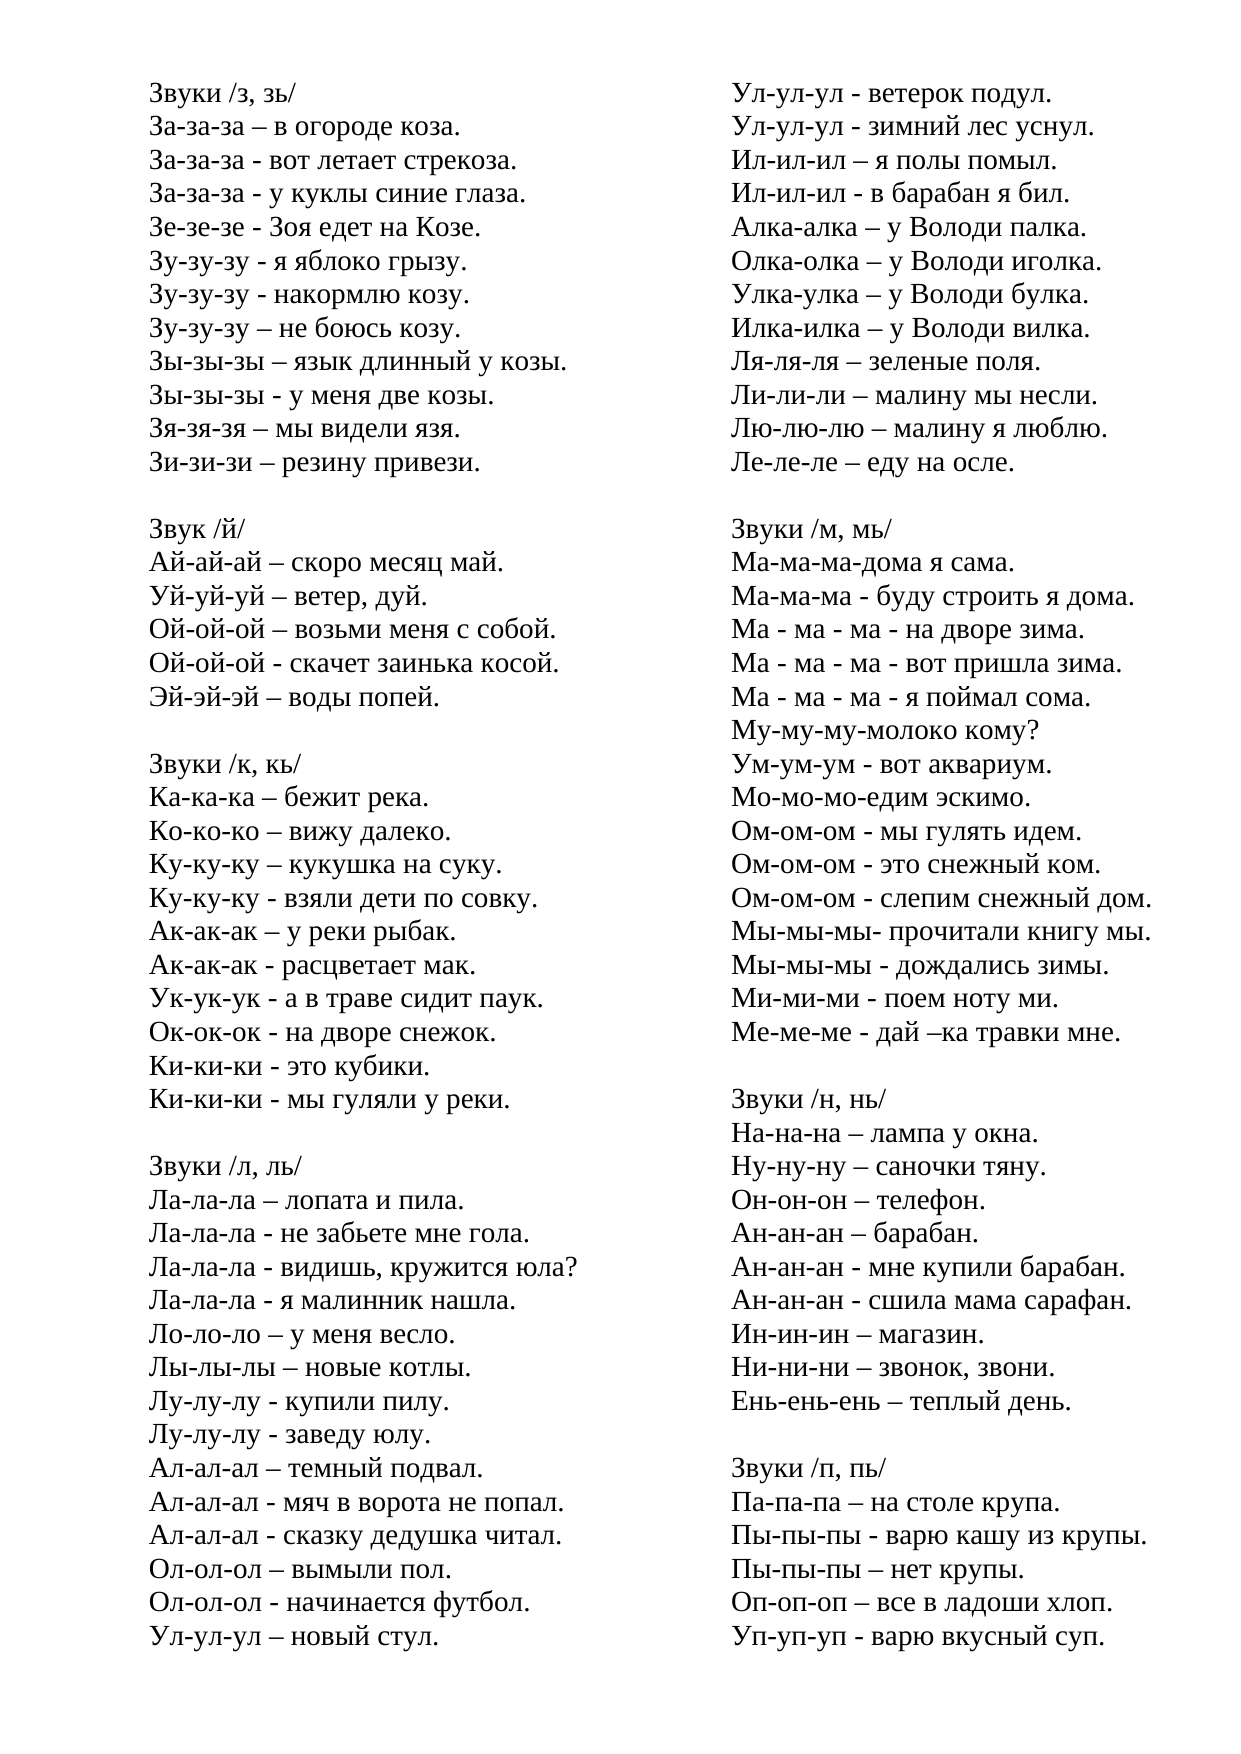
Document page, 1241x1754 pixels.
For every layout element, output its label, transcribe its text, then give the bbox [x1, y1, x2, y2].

text Ан-ан-ан - мне купили барабан. [657, 1249, 1165, 1282]
text Пы-пы-пы - варю кашу из крупы. [657, 1517, 1165, 1551]
text Ми-ми-ми - поем ноту ми. [657, 981, 1165, 1014]
text Ом-ом-ом - слепим снежный дом. [657, 880, 1165, 913]
text Ме-ме-ме - дай –ка травки мне. [657, 1014, 1165, 1048]
text Ан-ан-ан - сшила мама сарафан. [657, 1282, 1165, 1316]
text Ма-ма-ма - буду строить я дома. [657, 578, 1165, 612]
text Ну-ну-ну – саночки тяну. [657, 1148, 1165, 1182]
text Зу-зу-зу - накормлю козу. [75, 276, 583, 310]
text Лы-лы-лы – новые котлы. [75, 1349, 583, 1383]
text Зу-зу-зу - я яблоко грызу. [75, 243, 583, 276]
text Зу-зу-зу – не боюсь козу. [75, 310, 583, 343]
text Ал-ал-ал - мяч в ворота не попал. [75, 1484, 583, 1517]
text Ак-ак-ак – у реки рыбак. [75, 913, 583, 947]
text Ла-ла-ла - я малинник нашла. [75, 1282, 583, 1316]
text Ма - ма - ма - я поймал сома. [657, 679, 1165, 712]
text Звуки /з, зь/ [75, 75, 583, 108]
text Ул-ул-ул - зимний лес уснул. [657, 108, 1165, 142]
text Мо-мо-мо-едим эскимо. [657, 779, 1165, 813]
text Ак-ак-ак - расцветает мак. [75, 947, 583, 981]
text Уп-уп-уп - варю вкусный суп. [657, 1618, 1165, 1651]
text Зя-зя-зя – мы видели язя. [75, 410, 583, 444]
text Илка-илка – у Володи вилка. [657, 310, 1165, 343]
text Зы-зы-зы – язык длинный у козы. [75, 343, 583, 377]
text Пы-пы-пы – нет крупы. [657, 1551, 1165, 1584]
text Ол-ол-ол - начинается футбол. [75, 1584, 583, 1618]
text Ма - ма - ма - на дворе зима. [657, 612, 1165, 645]
text Ма-ма-ма-дома я сама. [657, 544, 1165, 578]
text Ни-ни-ни – звонок, звони. [657, 1349, 1165, 1383]
text Лю-лю-лю – малину я люблю. [657, 410, 1165, 444]
text Звуки /к, кь/ [75, 746, 583, 779]
text Ло-ло-ло – у меня весло. [75, 1316, 583, 1349]
text Звуки /л, ль/ [75, 1148, 583, 1182]
text На-на-на – лампа у окна. [657, 1115, 1165, 1148]
text Ан-ан-ан – барабан. [657, 1215, 1165, 1249]
text Ла-ла-ла - не забьете мне гола. [75, 1215, 583, 1249]
text Звуки /п, пь/ [657, 1450, 1165, 1484]
text Звуки /н, нь/ [657, 1081, 1165, 1115]
text Зы-зы-зы - у меня две козы. [75, 377, 583, 410]
text Ки-ки-ки - это кубики. [75, 1048, 583, 1081]
text Зе-зе-зе - Зоя едет на Козе. [75, 209, 583, 243]
text Он-он-он – телефон. [657, 1182, 1165, 1215]
text Ень-ень-ень – теплый день. [657, 1383, 1165, 1417]
text Эй-эй-эй – воды попей. [75, 679, 583, 712]
text Ом-ом-ом - это снежный ком. [657, 846, 1165, 880]
text Ко-ко-ко – вижу далеко. [75, 813, 583, 846]
text Ул-ул-ул – новый стул. [75, 1618, 583, 1651]
text Зи-зи-зи – резину привези. [75, 444, 583, 477]
text Ил-ил-ил – я полы помыл. [657, 142, 1165, 176]
text За-за-за – в огороде коза. [75, 108, 583, 142]
text Лу-лу-лу - заведу юлу. [75, 1417, 583, 1450]
text Ок-ок-ок - на дворе снежок. [75, 1014, 583, 1048]
text Па-па-па – на столе крупа. [657, 1484, 1165, 1517]
text За-за-за - у куклы синие глаза. [75, 176, 583, 209]
text Уй-уй-уй – ветер, дуй. [75, 578, 583, 612]
text Ал-ал-ал – темный подвал. [75, 1450, 583, 1484]
text Мы-мы-мы- прочитали книгу мы. [657, 913, 1165, 947]
text Ул-ул-ул - ветерок подул. [657, 75, 1165, 108]
text Ил-ил-ил - в барабан я бил. [657, 176, 1165, 209]
text Улка-улка – у Володи булка. [657, 276, 1165, 310]
text Ин-ин-ин – магазин. [657, 1316, 1165, 1349]
text Ой-ой-ой - скачет заинька косой. [75, 645, 583, 679]
text Ле-ле-ле – еду на осле. [657, 444, 1165, 477]
text Му-му-му-молоко кому? [657, 712, 1165, 746]
text Ли-ли-ли – малину мы несли. [657, 377, 1165, 410]
text Ум-ум-ум - вот аквариум. [657, 746, 1165, 779]
text Ка-ка-ка – бежит река. [75, 779, 583, 813]
text Оп-оп-оп – все в ладоши хлоп. [657, 1584, 1165, 1618]
text Лу-лу-лу - купили пилу. [75, 1383, 583, 1417]
text Ук-ук-ук - а в траве сидит паук. [75, 981, 583, 1014]
text Ал-ал-ал - сказку дедушка читал. [75, 1517, 583, 1551]
text Ол-ол-ол – вымыли пол. [75, 1551, 583, 1584]
text Ла-ла-ла - видишь, кружится юла? [75, 1249, 583, 1282]
text Ой-ой-ой – возьми меня с собой. [75, 612, 583, 645]
text Ля-ля-ля – зеленые поля. [657, 343, 1165, 377]
text Ма - ма - ма - вот пришла зима. [657, 645, 1165, 679]
text Алка-алка – у Володи палка. [657, 209, 1165, 243]
text Ла-ла-ла – лопата и пила. [75, 1182, 583, 1215]
text Ай-ай-ай – скоро месяц май. [75, 544, 583, 578]
text Звуки /м, мь/ [657, 511, 1165, 544]
text Звук /й/ [75, 511, 583, 544]
text За-за-за - вот летает стрекоза. [75, 142, 583, 176]
text Олка-олка – у Володи иголка. [657, 243, 1165, 276]
text Ку-ку-ку - взяли дети по совку. [75, 880, 583, 913]
text Мы-мы-мы - дождались зимы. [657, 947, 1165, 981]
text Ку-ку-ку – кукушка на суку. [75, 846, 583, 880]
text Ом-ом-ом - мы гулять идем. [657, 813, 1165, 846]
text Ки-ки-ки - мы гуляли у реки. [75, 1081, 583, 1115]
